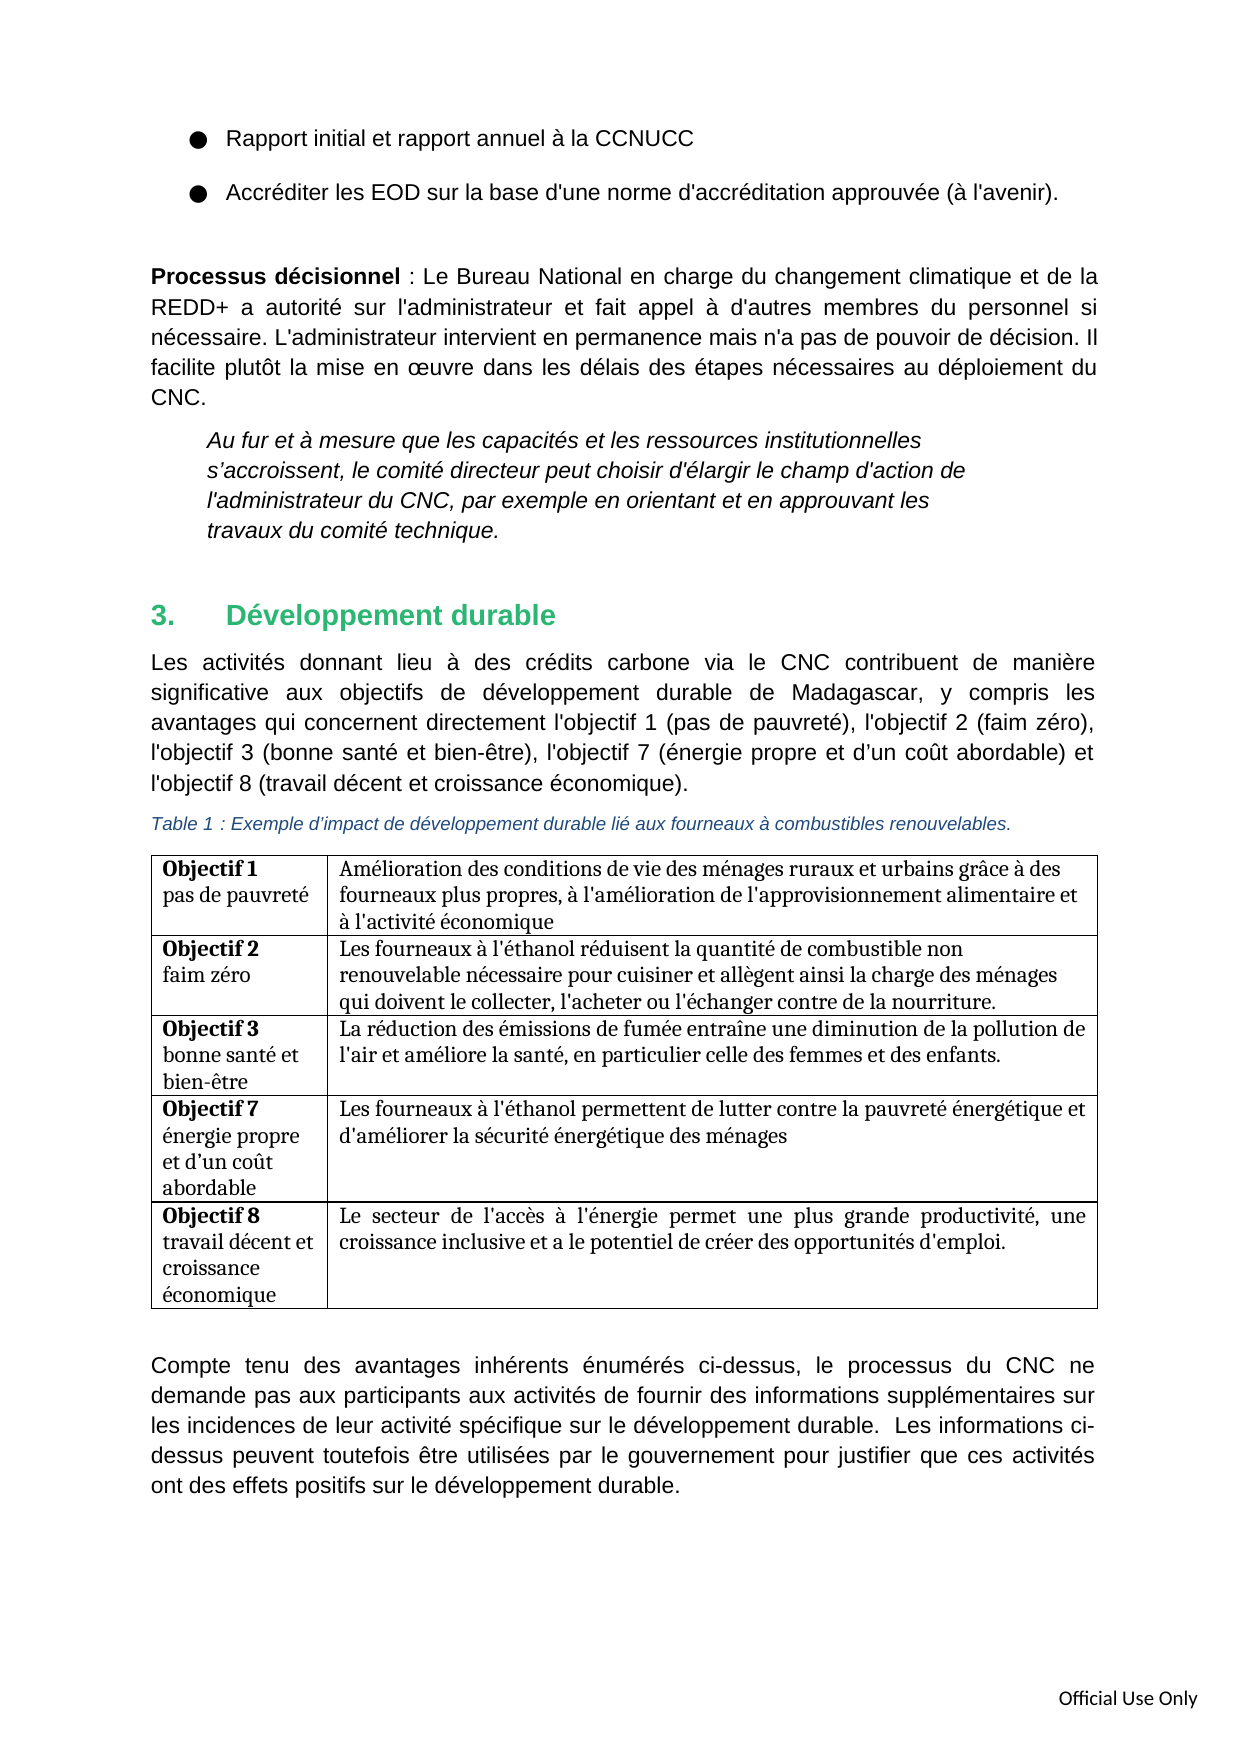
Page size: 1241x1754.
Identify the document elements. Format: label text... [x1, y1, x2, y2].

table_cell Objectif 7 énergie propre et d’un coût abordable [152, 1096, 327, 1201]
table_cell La réduction des émissions de fumée entraîne une diminution de la pollution de l'air et améliore la santé, en particulier celle des femmes et des enfants. [328, 1016, 1097, 1095]
text Au fur et à mesure que les capacités et les ressources institutionnelles s’accroissent, le comité directeur peut choisir d'élargir le champ d'action de l'administrateur du CNC, par exemple en orientant et en approuvant les travaux du comité technique. [207, 427, 994, 544]
table_cell Les fourneaux à l'éthanol permettent de lutter contre la pauvreté énergétique et d'améliorer la sécurité énergétique des ménages [328, 1096, 1097, 1201]
table_header Objectif 1 pas de pauvreté [152, 856, 327, 935]
text Compte tenu des avantages inhérents énumérés ci-dessus, le processus du CNC ne demande pas aux participants aux activités de fournir des informations supplémentaires sur les incidences de leur activité spécifique sur le développement durable. Les informations ci-dessus peuvent toutefois être utilisées par le gouvernement pour justifier que ces activités ont des effets positifs sur le développement durable. [151, 1352, 1096, 1499]
subtitle Développement durable [151, 598, 1098, 631]
text Processus décisionnel : Le Bureau National en charge du changement climatique et de la REDD+ a autorité sur l'administrateur et fait appel à d'autres membres du personnel si nécessaire. L'administrateur intervient en permanence mais n'a pas de pouvoir de décision. Il facilite plutôt la mise en œuvre dans les délais des étapes nécessaires au déploiement du CNC. [151, 263, 1098, 411]
table_cell Objectif 2 faim zéro [152, 936, 327, 1015]
list Accréditer les EOD sur la base d'une norme d'accréditation approuvée (à l'avenir). [188, 167, 1098, 214]
text Table 1 : Exemple d’impact de développement durable lié aux fourneaux à combustibles renouvelables. [151, 812, 1098, 834]
table_cell Les fourneaux à l'éthanol réduisent la quantité de combustible non renouvelable nécessaire pour cuisiner et allègent ainsi la charge des ménages qui doivent le collecter, l'acheter ou l'échanger contre de la nourriture. [328, 936, 1097, 1015]
table_header Amélioration des conditions de vie des ménages ruraux et urbains grâce à des fourneaux plus propres, à l'amélioration de l'approvisionnement alimentaire et à l'activité économique [328, 856, 1097, 935]
table_cell Objectif 3 bonne santé et bien-être [152, 1016, 327, 1095]
table_cell Objectif 8 travail décent et croissance économique [152, 1203, 327, 1308]
list Rapport initial et rapport annuel à la CCNUCC [188, 113, 1098, 160]
table_cell Le secteur de l'accès à l'énergie permet une plus grande productivité, une croissance inclusive et a le potentiel de créer des opportunités d'emploi. [328, 1203, 1097, 1308]
text Les activités donnant lieu à des crédits carbone via le CNC contribuent de manière significative aux objectifs de développement durable de Madagascar, y compris les avantages qui concernent directement l'objectif 1 (pas de pauvreté), l'objectif 2 (faim zéro), l'objectif 3 (bonne santé et bien-être), l'objectif 7 (énergie propre et d’un coût abordable) et l'objectif 8 (travail décent et croissance économique). [151, 649, 1096, 796]
